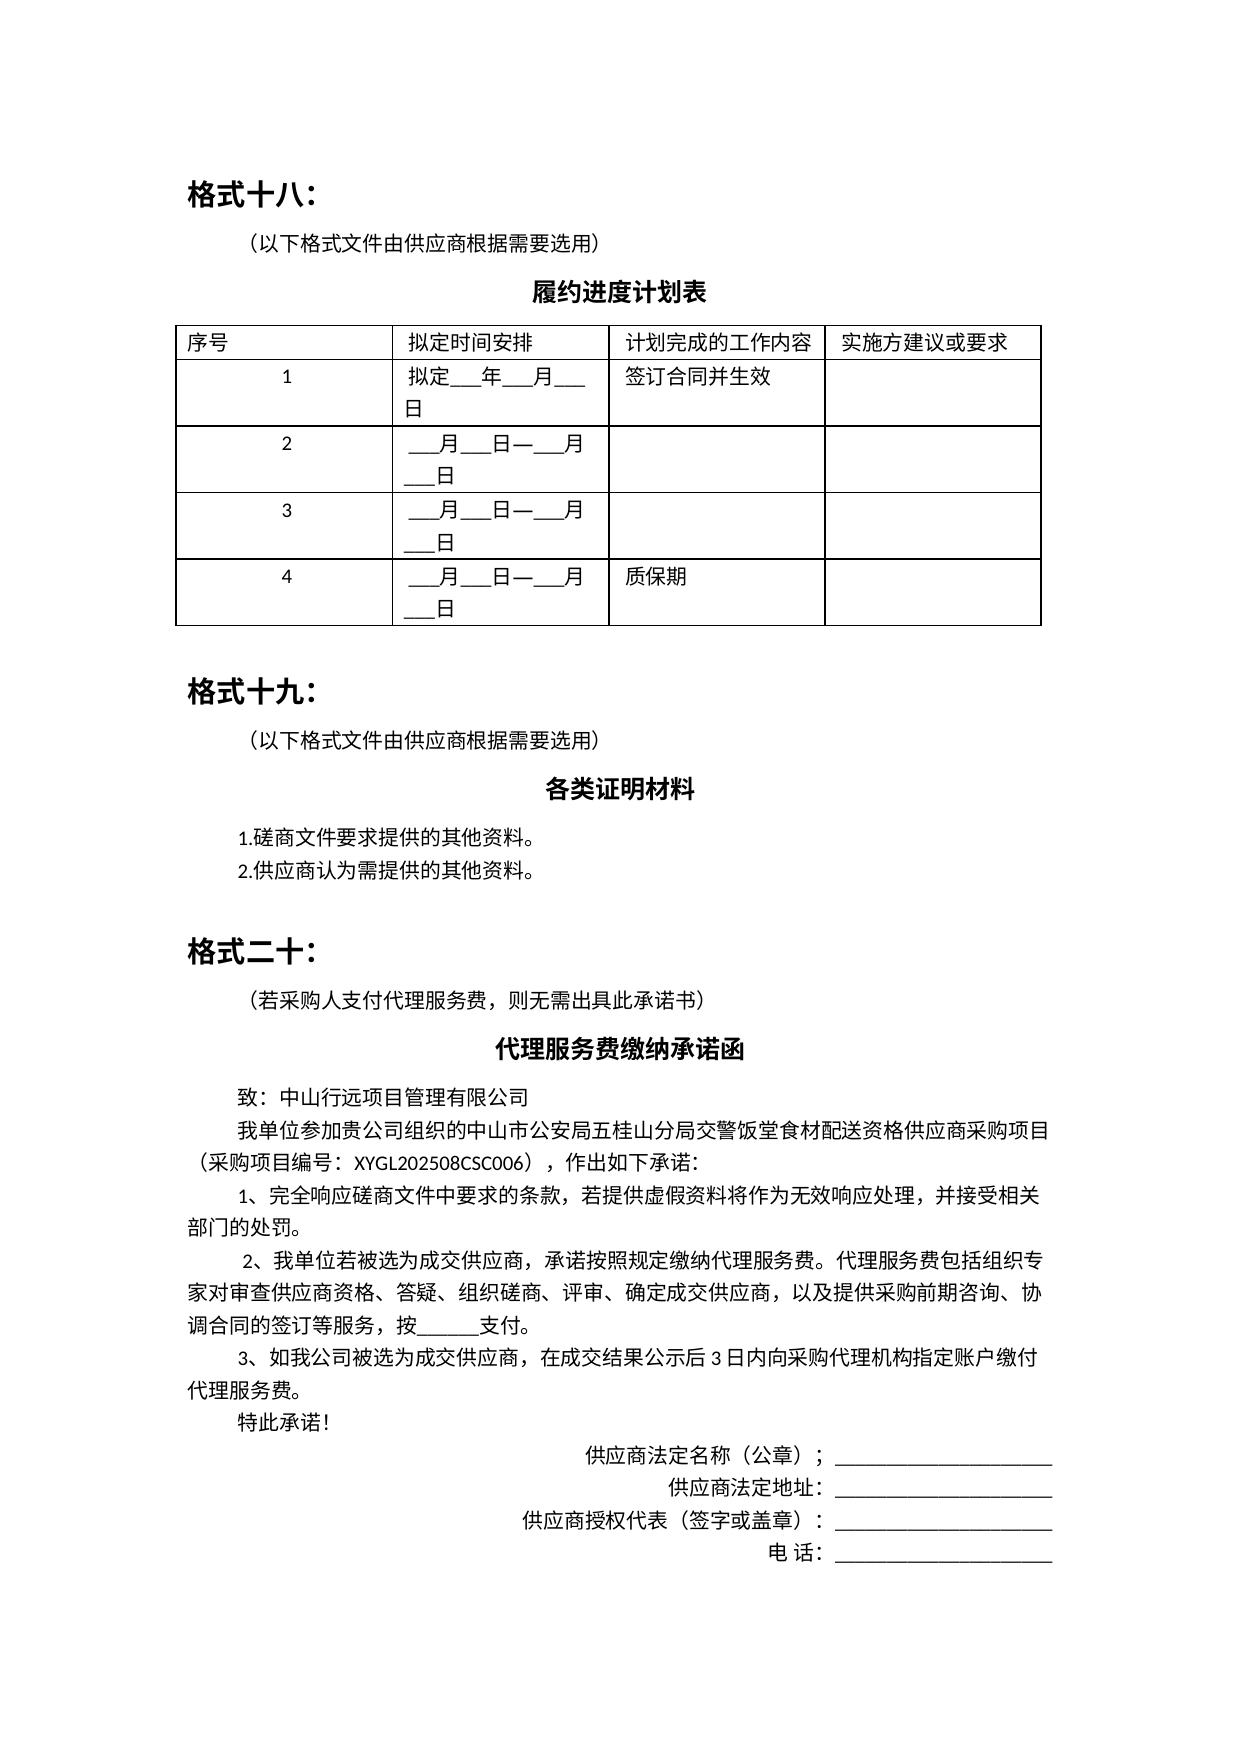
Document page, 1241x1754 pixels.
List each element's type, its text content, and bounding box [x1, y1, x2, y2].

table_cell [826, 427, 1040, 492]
text 供应商法定名称（公章）；_____________________ [187, 1439, 1053, 1471]
text 履约进度计划表 [187, 259, 1053, 324]
text 我单位参加贵公司组织的中山市公安局五桂山分局交警饭堂食材配送资格供应商采购项目（采购项目编号：XYGL202508CSC006），作出如下承诺： [187, 1114, 1053, 1179]
text 2.供应商认为需提供的其他资料。 [187, 854, 1053, 886]
text 各类证明材料 [187, 756, 1053, 821]
text 代理服务费缴纳承诺函 [187, 1016, 1053, 1081]
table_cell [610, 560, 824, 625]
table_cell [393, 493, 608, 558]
text （以下格式文件由供应商根据需要选用） [187, 227, 1053, 259]
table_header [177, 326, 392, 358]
text 特此承诺！ [187, 1406, 1053, 1439]
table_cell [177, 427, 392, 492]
text 致：中山行远项目管理有限公司 [187, 1081, 1053, 1114]
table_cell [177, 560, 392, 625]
text （以下格式文件由供应商根据需要选用） [187, 724, 1053, 756]
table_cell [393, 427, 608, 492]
text （若采购人支付代理服务费，则无需出具此承诺书） [187, 984, 1053, 1016]
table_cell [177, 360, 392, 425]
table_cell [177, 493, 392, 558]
text 供应商法定地址：_____________________ [187, 1471, 1053, 1504]
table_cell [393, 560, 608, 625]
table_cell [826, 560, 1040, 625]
text 1.磋商文件要求提供的其他资料。 [187, 821, 1053, 854]
text 格式二十： [187, 919, 1053, 984]
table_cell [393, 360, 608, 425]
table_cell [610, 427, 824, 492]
text 格式十八： [187, 162, 1053, 227]
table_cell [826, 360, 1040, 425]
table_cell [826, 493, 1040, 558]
text 格式十九： [187, 659, 1053, 724]
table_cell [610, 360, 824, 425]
text 3、如我公司被选为成交供应商，在成交结果公示后3日内向采购代理机构指定账户缴付代理服务费。 [187, 1341, 1053, 1406]
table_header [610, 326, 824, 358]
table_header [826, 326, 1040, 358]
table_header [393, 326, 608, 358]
text 电 话：_____________________ [187, 1536, 1053, 1569]
text 供应商授权代表（签字或盖章）：_____________________ [187, 1504, 1053, 1536]
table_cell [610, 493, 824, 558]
text 2、我单位若被选为成交供应商，承诺按照规定缴纳代理服务费。代理服务费包括组织专家对审查供应商资格、答疑、组织磋商、评审、确定成交供应商，以及提供采购前期咨询、协调合同的签订等服务，按______支付。 [187, 1244, 1053, 1341]
text 1、完全响应磋商文件中要求的条款，若提供虚假资料将作为无效响应处理，并接受相关部门的处罚。 [187, 1179, 1053, 1244]
